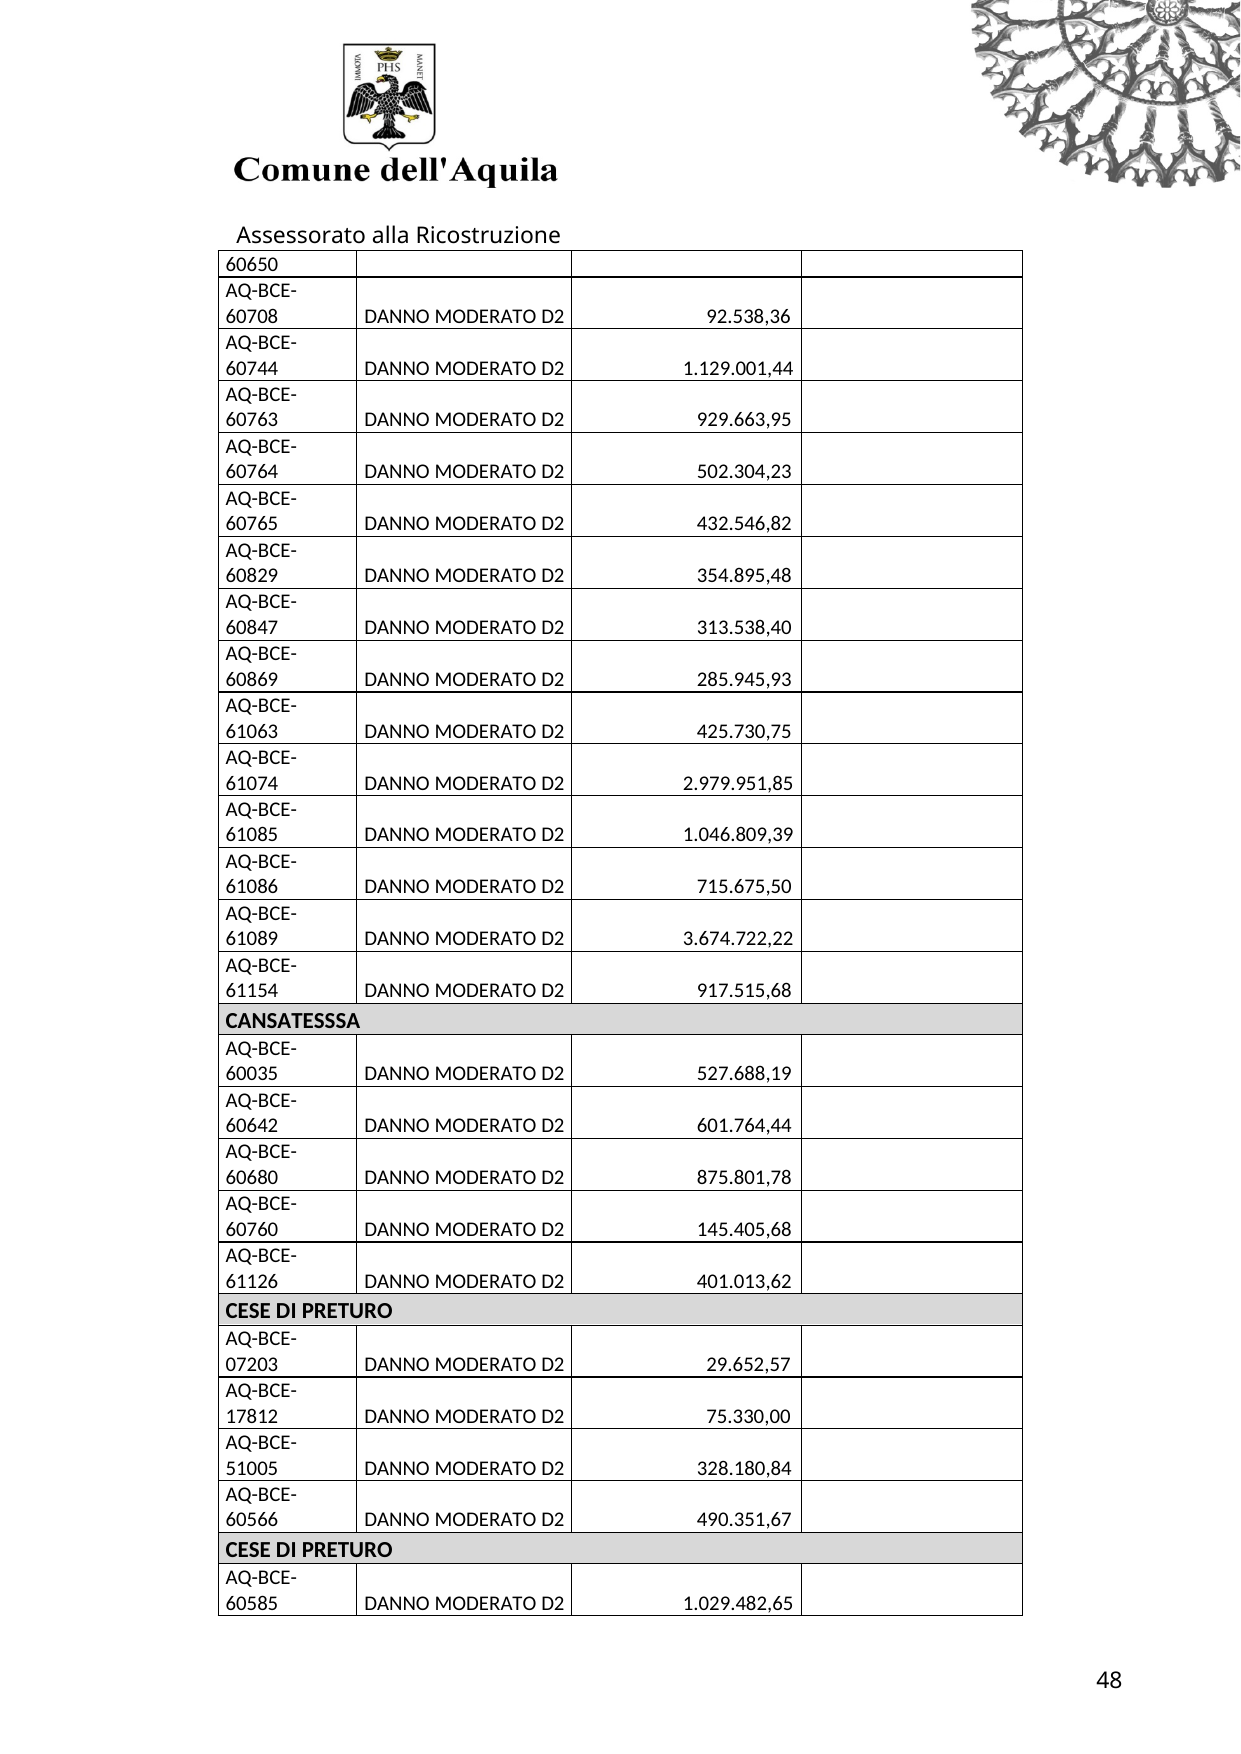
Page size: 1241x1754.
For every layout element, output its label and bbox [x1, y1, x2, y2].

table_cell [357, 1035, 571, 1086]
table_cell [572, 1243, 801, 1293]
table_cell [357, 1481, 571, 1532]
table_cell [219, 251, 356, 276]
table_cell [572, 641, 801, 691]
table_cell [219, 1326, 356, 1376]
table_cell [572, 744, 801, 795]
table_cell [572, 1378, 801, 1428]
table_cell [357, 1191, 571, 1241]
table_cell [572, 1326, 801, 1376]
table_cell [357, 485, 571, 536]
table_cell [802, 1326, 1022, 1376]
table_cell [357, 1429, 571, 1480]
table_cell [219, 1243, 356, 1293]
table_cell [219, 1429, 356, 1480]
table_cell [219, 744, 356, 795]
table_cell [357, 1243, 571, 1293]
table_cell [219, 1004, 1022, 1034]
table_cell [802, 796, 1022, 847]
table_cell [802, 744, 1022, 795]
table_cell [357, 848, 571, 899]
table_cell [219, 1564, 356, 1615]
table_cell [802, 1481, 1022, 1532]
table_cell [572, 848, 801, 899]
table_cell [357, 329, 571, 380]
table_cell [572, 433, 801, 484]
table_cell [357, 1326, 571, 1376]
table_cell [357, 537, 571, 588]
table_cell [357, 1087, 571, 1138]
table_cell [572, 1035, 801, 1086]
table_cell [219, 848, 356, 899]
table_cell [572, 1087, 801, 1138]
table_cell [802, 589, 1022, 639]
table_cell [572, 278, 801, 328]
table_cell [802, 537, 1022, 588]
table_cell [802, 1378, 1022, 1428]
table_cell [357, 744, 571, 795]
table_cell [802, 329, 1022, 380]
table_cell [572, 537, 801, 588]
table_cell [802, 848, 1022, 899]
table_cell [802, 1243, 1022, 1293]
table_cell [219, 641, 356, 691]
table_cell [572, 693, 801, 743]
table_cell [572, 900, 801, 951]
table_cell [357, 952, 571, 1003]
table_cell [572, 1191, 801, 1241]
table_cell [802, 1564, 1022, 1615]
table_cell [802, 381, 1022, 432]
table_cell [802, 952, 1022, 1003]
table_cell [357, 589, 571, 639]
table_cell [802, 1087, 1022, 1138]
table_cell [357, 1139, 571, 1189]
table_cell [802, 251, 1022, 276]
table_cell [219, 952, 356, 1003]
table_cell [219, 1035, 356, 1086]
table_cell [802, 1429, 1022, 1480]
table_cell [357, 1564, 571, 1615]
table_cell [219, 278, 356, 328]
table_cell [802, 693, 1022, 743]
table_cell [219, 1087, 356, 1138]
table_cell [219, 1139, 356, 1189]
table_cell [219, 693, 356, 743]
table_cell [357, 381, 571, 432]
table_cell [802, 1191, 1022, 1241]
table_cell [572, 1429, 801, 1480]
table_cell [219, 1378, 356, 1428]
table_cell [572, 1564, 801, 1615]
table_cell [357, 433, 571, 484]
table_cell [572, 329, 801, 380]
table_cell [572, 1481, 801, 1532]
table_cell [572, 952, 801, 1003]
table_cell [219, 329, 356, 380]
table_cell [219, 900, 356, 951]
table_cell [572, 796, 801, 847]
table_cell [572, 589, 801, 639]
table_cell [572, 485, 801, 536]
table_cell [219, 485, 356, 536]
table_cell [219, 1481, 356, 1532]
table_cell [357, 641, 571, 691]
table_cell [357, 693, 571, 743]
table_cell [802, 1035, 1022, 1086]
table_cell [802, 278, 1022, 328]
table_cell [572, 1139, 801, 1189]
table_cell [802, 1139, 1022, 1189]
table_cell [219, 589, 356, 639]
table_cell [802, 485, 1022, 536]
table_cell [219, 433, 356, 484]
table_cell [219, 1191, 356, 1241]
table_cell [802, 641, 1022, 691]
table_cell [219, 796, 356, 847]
picture [121, 0, 1241, 189]
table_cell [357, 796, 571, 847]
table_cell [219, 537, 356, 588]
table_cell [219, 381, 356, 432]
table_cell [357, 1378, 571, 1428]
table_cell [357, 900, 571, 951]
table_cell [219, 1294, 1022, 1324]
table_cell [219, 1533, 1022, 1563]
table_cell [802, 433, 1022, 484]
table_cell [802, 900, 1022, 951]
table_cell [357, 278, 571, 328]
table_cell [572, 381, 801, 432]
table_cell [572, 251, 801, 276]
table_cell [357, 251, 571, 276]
